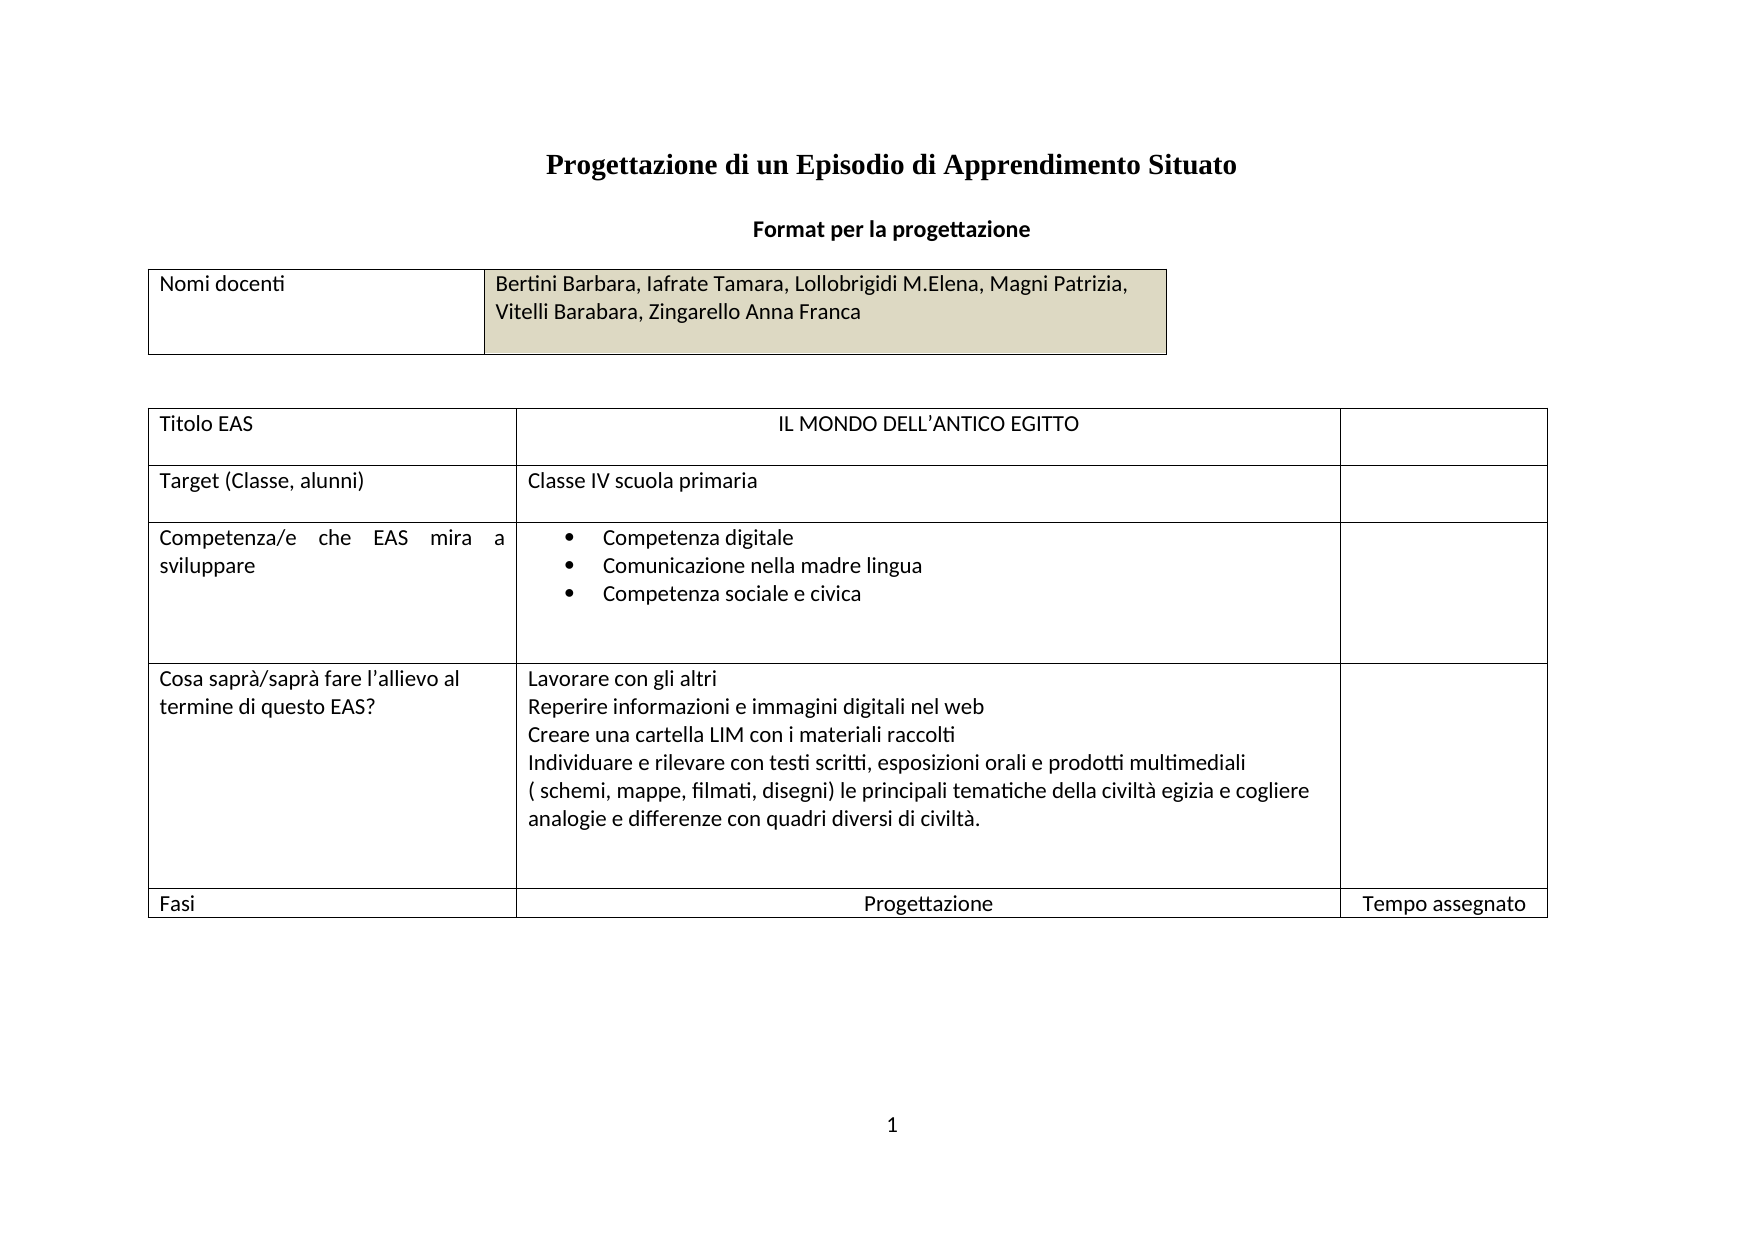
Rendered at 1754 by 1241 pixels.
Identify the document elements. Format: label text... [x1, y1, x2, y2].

table_cell [1341, 466, 1547, 522]
table_cell Target (Classe, alunni) [149, 466, 516, 522]
table_cell Classe IV scuola primaria [517, 466, 1340, 522]
text Format per la progettazione [148, 214, 1636, 243]
table_cell Competenza/e che EAS mira a sviluppare [149, 523, 516, 663]
table_header [1341, 409, 1547, 465]
table_cell Competenza digitale Comunicazione nella madre lingua Competenza sociale e civica [517, 523, 1340, 663]
table_cell Lavorare con gli altri Reperire informazioni e immagini digitali nel web Creare una cartella LIM con i materiali raccolti Individuare e rilevare con testi scritti, esposizioni orali e prodotti multimediali ( schemi, mappe, filmati, disegni) le principali tematiche della civiltà egizia e cogliere analogie e differenze con quadri diversi di civiltà. [517, 664, 1340, 888]
table_cell Fasi [149, 889, 516, 917]
table_header Titolo EAS [149, 409, 516, 465]
table_cell Tempo assegnato [1341, 889, 1547, 917]
table_cell [1341, 523, 1547, 663]
text Progettazione di un Episodio di Apprendimento Situato [148, 147, 1636, 180]
table_header Bertini Barbara, Iafrate Tamara, Lollobrigidi M.Elena, Magni Patrizia, Vitelli Barabara, Zingarello Anna Franca [485, 270, 1166, 353]
table_cell [149, 664, 516, 888]
table_header IL MONDO DELL’ANTICO EGITTO [517, 409, 1340, 465]
table_header Nomi docenti [149, 270, 484, 353]
table_cell Progettazione [517, 889, 1340, 917]
table_cell [1341, 664, 1547, 888]
